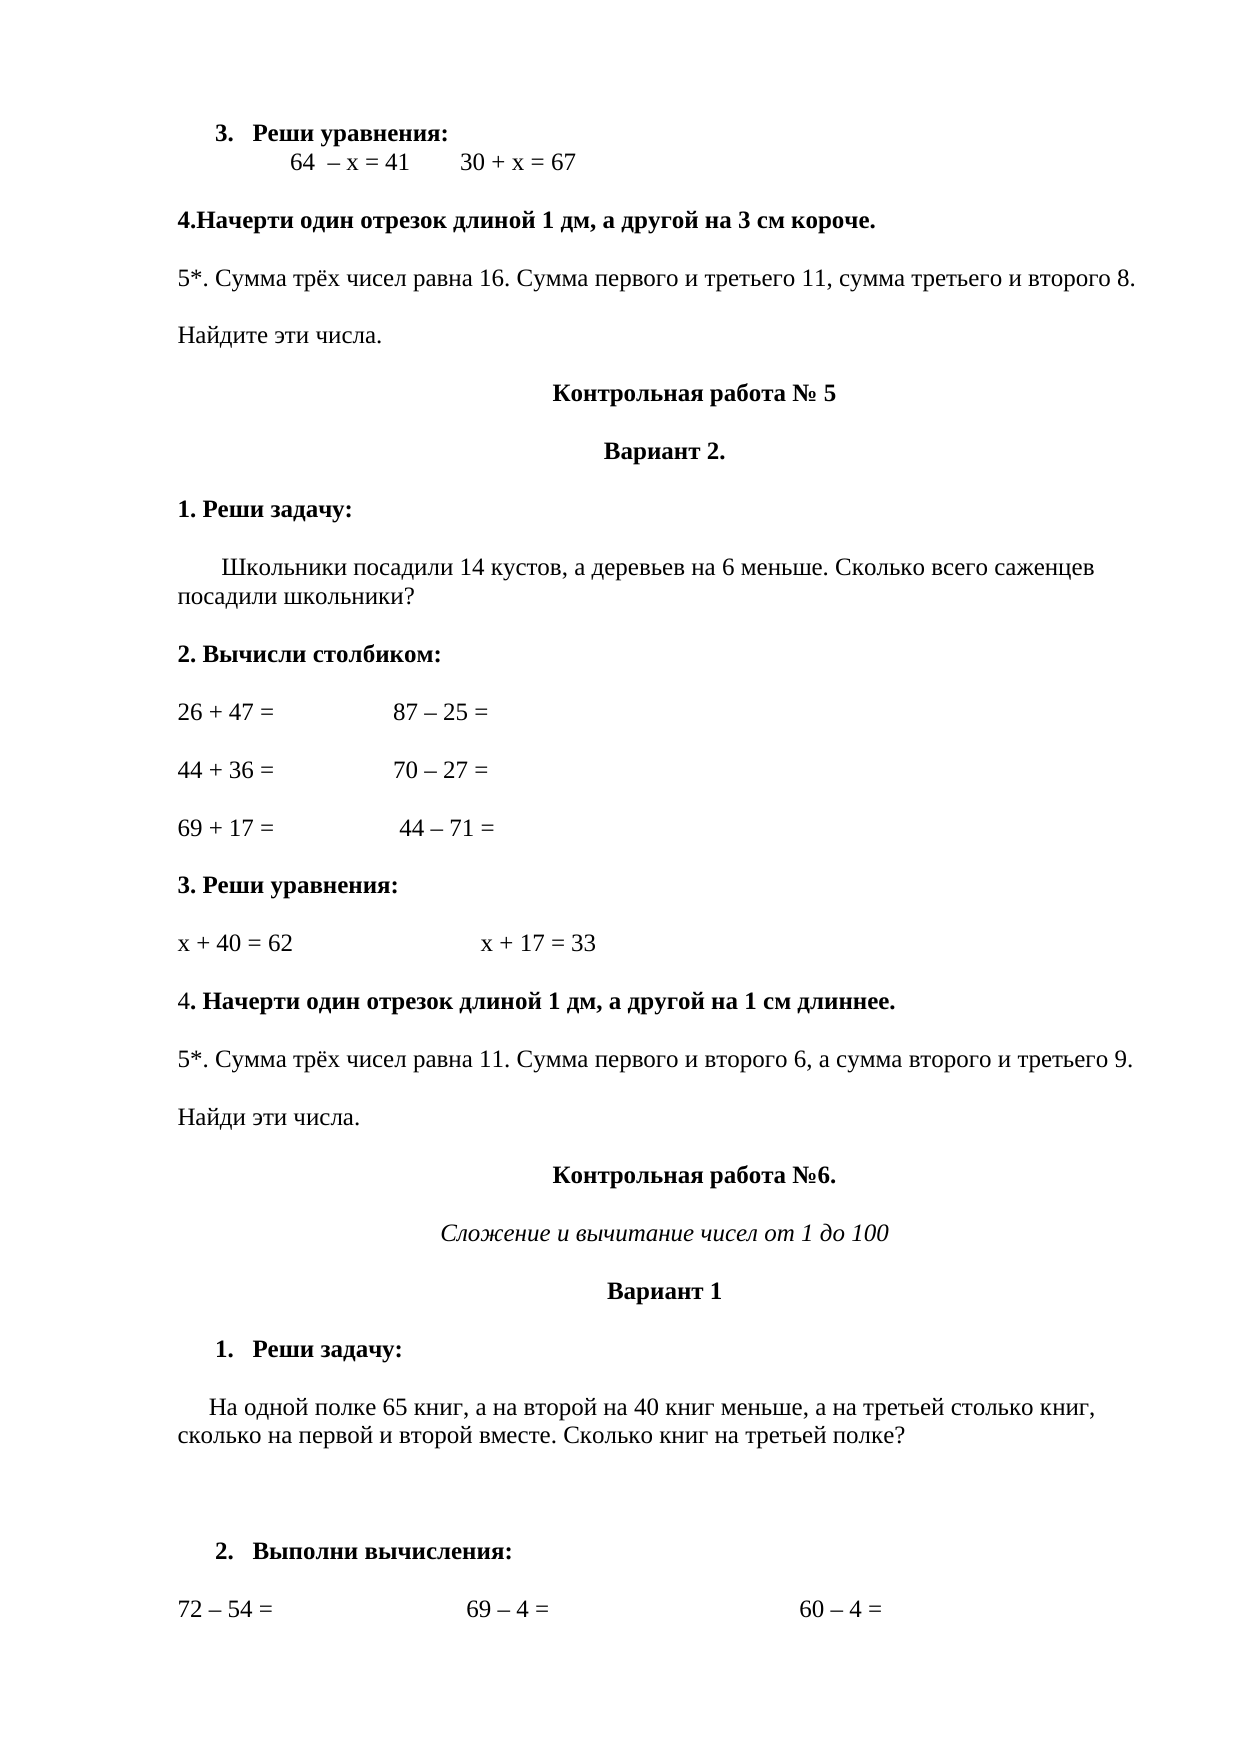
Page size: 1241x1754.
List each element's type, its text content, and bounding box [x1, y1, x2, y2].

text 69 + 17 = 44 – 71 = [177, 813, 1152, 841]
text х + 40 = 62 х + 17 = 33 [177, 928, 1152, 957]
text Найди эти числа. [177, 1102, 1152, 1131]
text Контрольная работа № 5 [177, 378, 1152, 407]
text 72 – 54 = 69 – 4 = 60 – 4 = [177, 1594, 1152, 1623]
list Реши задачу: [215, 1334, 1152, 1363]
text 1. Реши задачу: [177, 494, 1152, 523]
text Сложение и вычитание чисел от 1 до 100 [177, 1218, 1152, 1247]
text На одной полке 65 книг, а на второй на 40 книг меньше, а на третьей столько книг, сколько на первой и второй вместе. Сколько книг на третьей полке? [177, 1392, 1152, 1449]
text Вариант 2. [177, 436, 1152, 465]
text 4.Начерти один отрезок длиной 1 дм, а другой на 3 см короче. [177, 205, 1152, 233]
list Реши уравнения: [215, 118, 1152, 147]
text 26 + 47 = 87 – 25 = [177, 697, 1152, 726]
text 4. Начерти один отрезок длиной 1 дм, а другой на 1 см длиннее. [177, 986, 1152, 1015]
text 44 + 36 = 70 – 27 = [177, 755, 1152, 783]
text Найдите эти числа. [177, 321, 1152, 349]
text Контрольная работа №6. [177, 1160, 1152, 1189]
text 5*. Сумма трёх чисел равна 16. Сумма первого и третьего 11, сумма третьего и второго 8. [177, 263, 1152, 291]
text Школьники посадили 14 кустов, а деревьев на 6 меньше. Сколько всего саженцев посадили школьники? [177, 552, 1152, 610]
list – х = 41 30 + х = 67 [290, 147, 1152, 176]
list Выполни вычисления: [215, 1536, 1152, 1565]
text 5*. Сумма трёх чисел равна 11. Сумма первого и второго 6, а сумма второго и третьего 9. [177, 1044, 1152, 1073]
text 3. Реши уравнения: [177, 871, 1152, 899]
text 2. Вычисли столбиком: [177, 639, 1152, 668]
text Вариант 1 [177, 1276, 1152, 1305]
